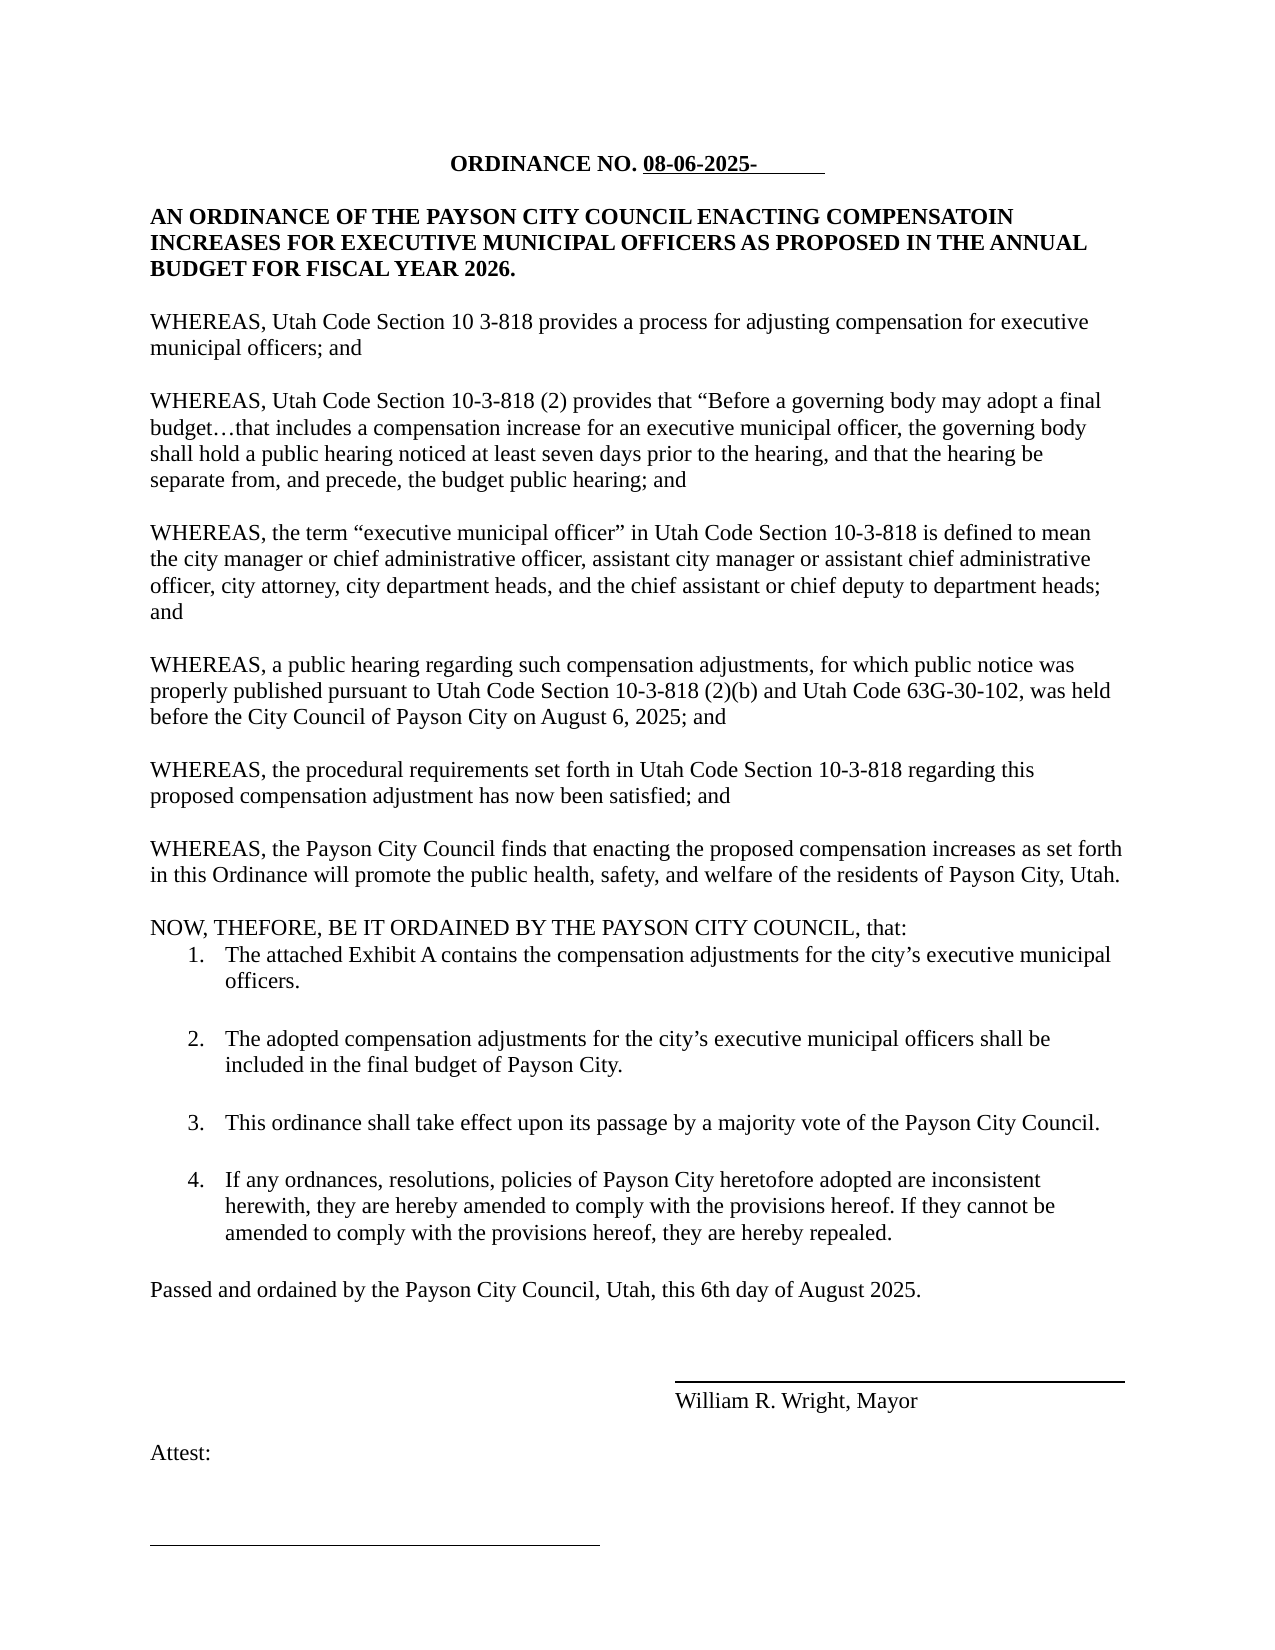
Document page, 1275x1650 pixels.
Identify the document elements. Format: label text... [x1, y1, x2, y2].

text William R. Wright, Mayor [150, 1387, 1125, 1413]
text WHEREAS, the term “executive municipal officer” in Utah Code Section 10-3-818 is defined to mean the city manager or chief administrative officer, assistant city manager or assistant chief administrative officer, city attorney, city department heads, and the chief assistant or chief deputy to department heads; and [150, 519, 1125, 624]
text WHEREAS, a public hearing regarding such compensation adjustments, for which public notice was properly published pursuant to Utah Code Section 10-3-818 (2)(b) and Utah Code 63G-30-102, was held before the City Council of Payson City on August 6, 2025; and WHEREAS, the procedural requirements set forth in Utah Code Section 10-3-818 regarding this proposed compensation adjustment has now been satisfied; and [150, 651, 1125, 809]
text WHEREAS, Utah Code Section 10-3-818 (2) provides that “Before a governing body may adopt a final budget…that includes a compensation increase for an executive municipal officer, the governing body shall hold a public hearing noticed at least seven days prior to the hearing, and that the hearing be separate from, and precede, the budget public hearing; and [150, 387, 1125, 493]
text WHEREAS, Utah Code Section 10 3-818 provides a process for adjusting compensation for executive municipal officers; and [150, 308, 1125, 361]
list The adopted compensation adjustments for the city’s executive municipal officers shall be included in the final budget of Payson City. [187, 1024, 1125, 1108]
text AN ORDINANCE OF THE PAYSON CITY COUNCIL ENACTING COMPENSATOIN INCREASES FOR EXECUTIVE MUNICIPAL OFFICERS AS PROPOSED IN THE ANNUAL BUDGET FOR FISCAL YEAR 2026. [150, 203, 1125, 282]
list If any ordnances, resolutions, policies of Payson City heretofore adopted are inconsistent herewith, they are hereby amended to comply with the provisions hereof. If they cannot be amended to comply with the provisions hereof, they are hereby repealed. [187, 1166, 1125, 1276]
text ORDINANCE NO. 08-06-2025- [150, 150, 1125, 176]
list This ordinance shall take effect upon its passage by a majority vote of the Payson City Council. [187, 1108, 1125, 1166]
list The attached Exhibit A contains the compensation adjustments for the city’s executive municipal officers. [187, 941, 1125, 1024]
text Passed and ordained by the Payson City Council, Utah, this 6th day of August 2025. [150, 1276, 1125, 1303]
text WHEREAS, the Payson City Council finds that enacting the proposed compensation increases as set forth in this Ordinance will promote the public health, safety, and welfare of the residents of Payson City, Utah. NOW, THEFORE, BE IT ORDAINED BY THE PAYSON CITY COUNCIL, that: [150, 835, 1125, 941]
text Attest: [150, 1439, 1125, 1466]
